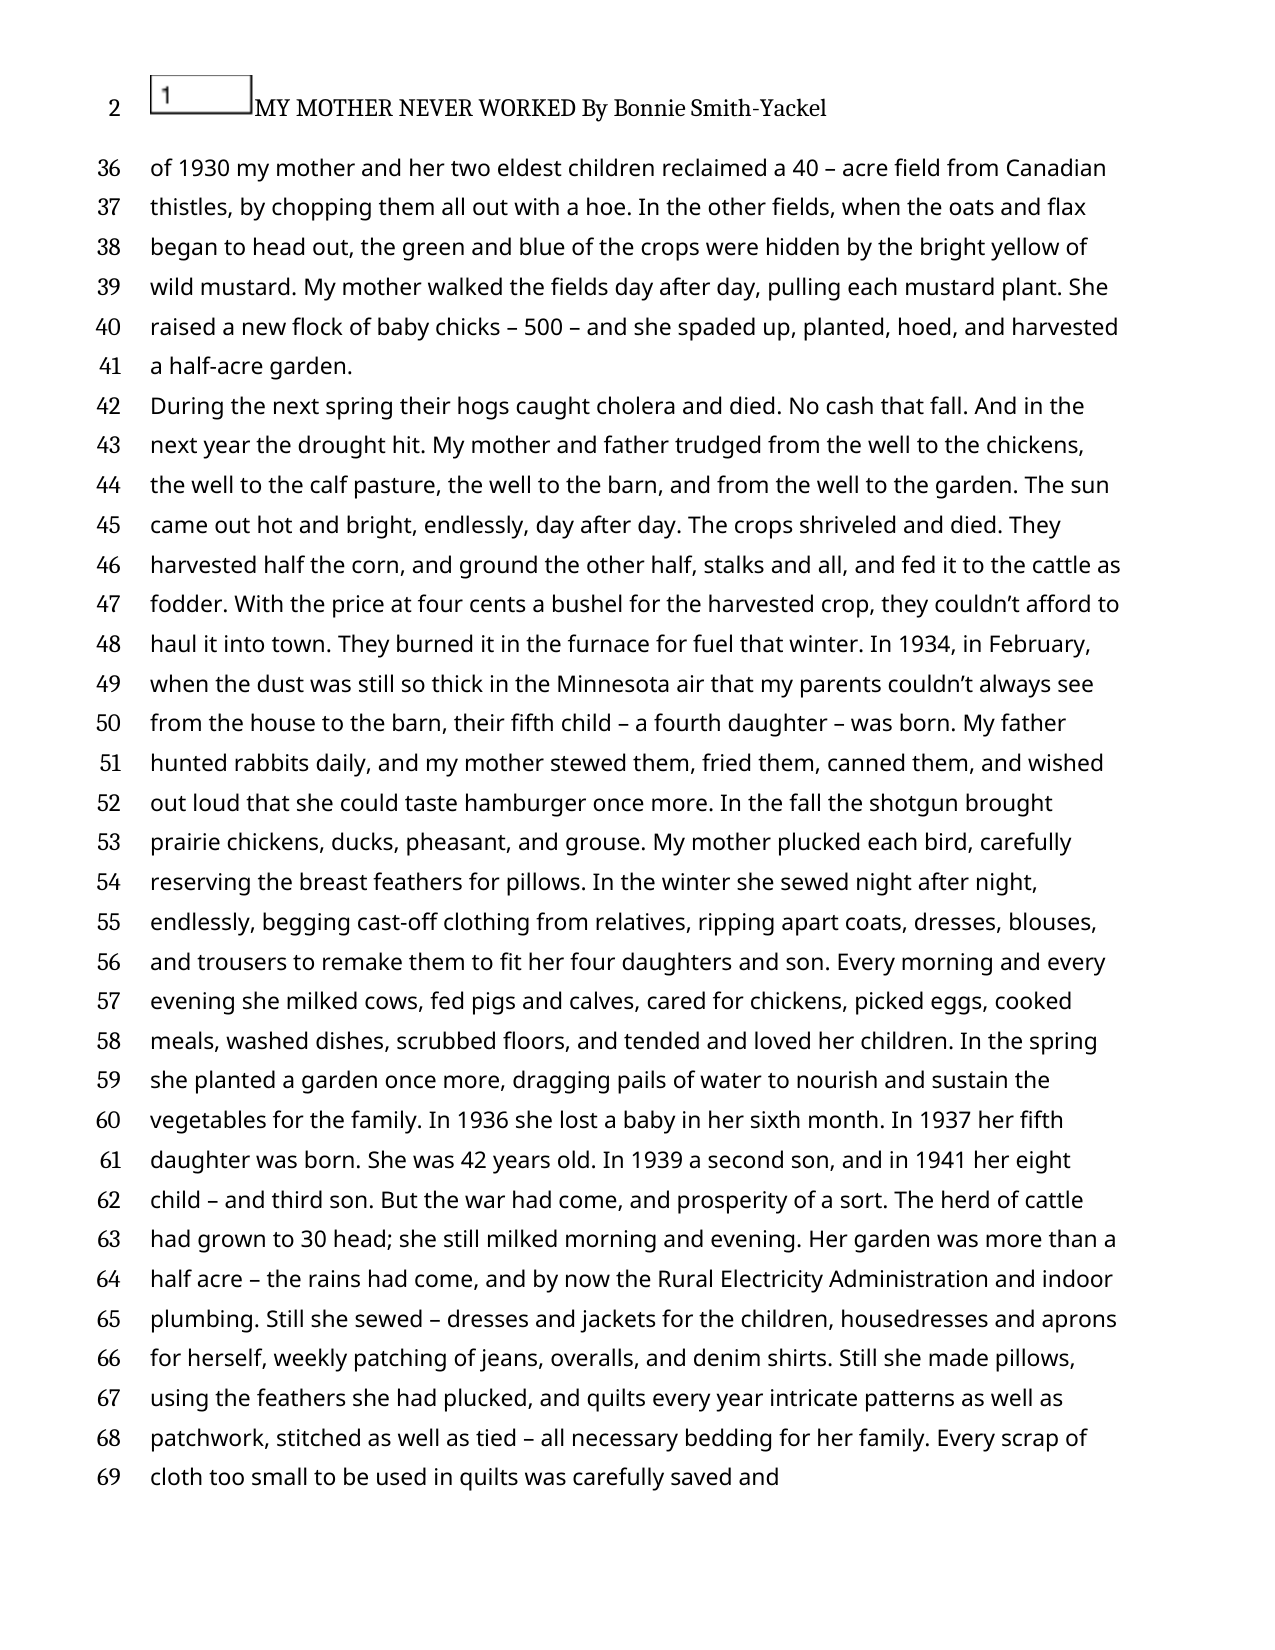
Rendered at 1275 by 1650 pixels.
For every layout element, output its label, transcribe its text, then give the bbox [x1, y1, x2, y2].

picture [150, 75, 255, 117]
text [150, 152, 1125, 381]
text During the next spring their hogs caught cholera and died. No cash that fall. And in the next year the drought hit. My mother and father trudged from the well to the chickens, the well to the calf pasture, the well to the barn, and from the well to the garden. The sun came out hot and bright, endlessly, day after day. The crops shriveled and died. They harvested half the corn, and ground the other half, stalks and all, and fed it to the cattle as fodder. With the price at four cents a bushel for the harvested crop, they couldn’t afford to haul it into town. They burned it in the furnace for fuel that winter. In 1934, in February, when the dust was still so thick in the Minnesota air that my parents couldn’t always see from the house to the barn, their fifth child – a fourth daughter – was born. My father hunted rabbits daily, and my mother stewed them, fried them, canned them, and wished out loud that she could taste hamburger once more. In the fall the shotgun brought prairie chickens, ducks, pheasant, and grouse. My mother plucked each bird, carefully reserving the breast feathers for pillows. In the winter she sewed night after night, endlessly, begging cast-off clothing from relatives, ripping apart coats, dresses, blouses, and trousers to remake them to fit her four daughters and son. Every morning and every evening she milked cows, fed pigs and calves, cared for chickens, picked eggs, cooked meals, washed dishes, scrubbed floors, and tended and loved her children. In the spring she planted a garden once more, dragging pails of water to nourish and sustain the vegetables for the family. In 1936 she lost a baby in her sixth month. In 1937 her fifth daughter was born. She was 42 years old. In 1939 a second son, and in 1941 her eight child – and third son. But the war had come, and prosperity of a sort. The herd of cattle had grown to 30 head; she still milked morning and evening. Her garden was more than a half acre – the rains had come, and by now the Rural Electricity Administration and indoor plumbing. Still she sewed – dresses and jackets for the children, housedresses and aprons for herself, weekly patching of jeans, overalls, and denim shirts. Still she made pillows, using the feathers she had plucked, and quilts every year intricate patterns as well as patchwork, stitched as well as tied – all necessary bedding for her family. Every scrap of cloth too small to be used in quilts was carefully saved and [150, 390, 1125, 1493]
